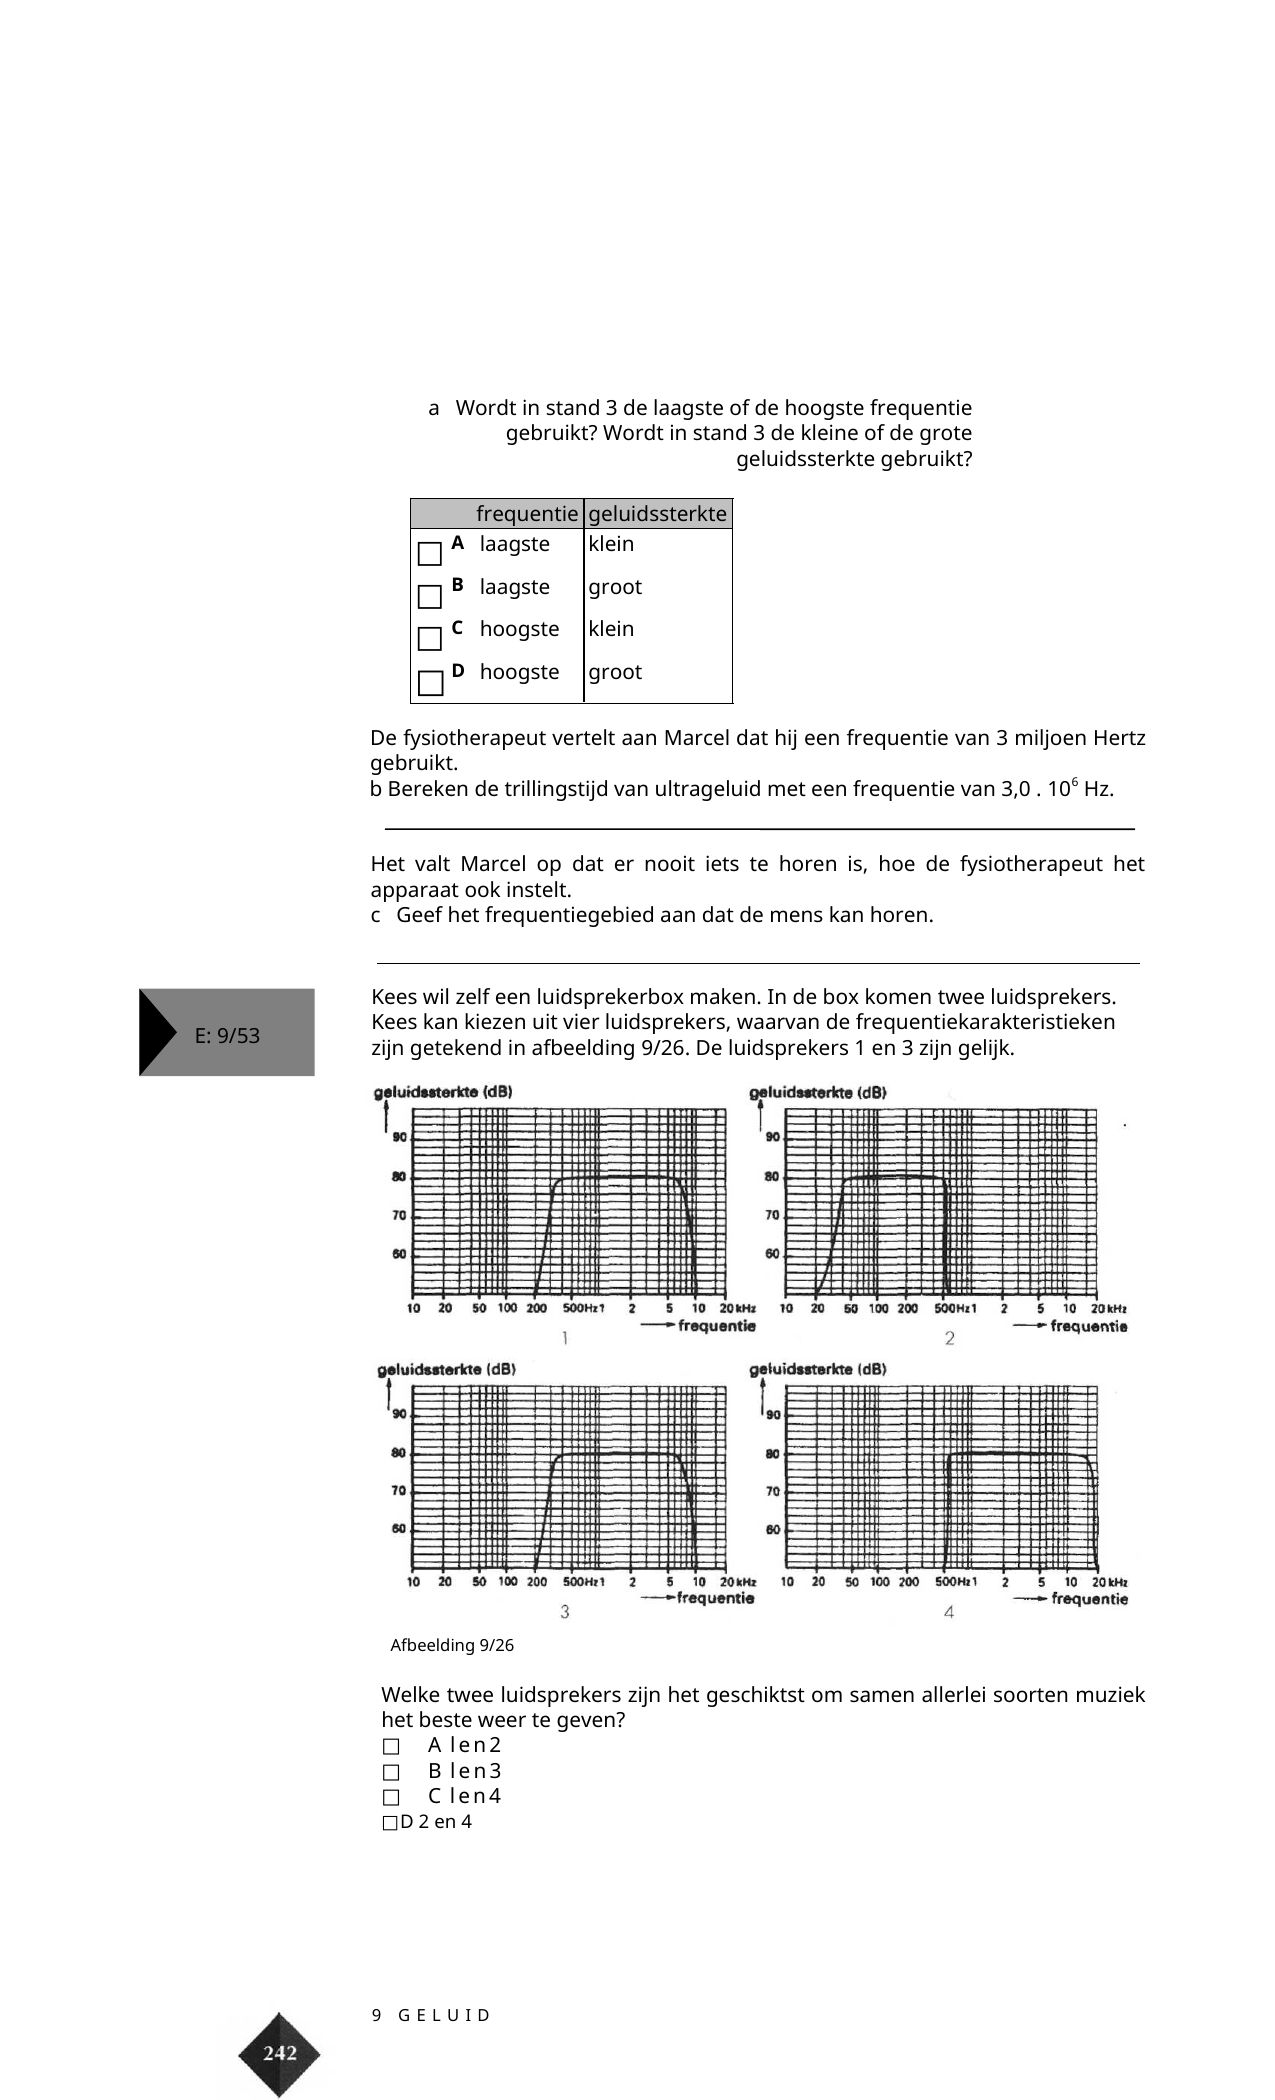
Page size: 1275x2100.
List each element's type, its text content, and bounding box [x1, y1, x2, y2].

text Afbeelding 9/26 [390, 1634, 1147, 1656]
table_cell □ [411, 657, 447, 702]
table_cell groot [585, 572, 732, 614]
table_cell A [447, 529, 475, 572]
table_cell hoogste [475, 614, 583, 657]
text c Geef het frequentiegebied aan dat de mens kan horen. [370, 902, 1147, 928]
list A len2 [381, 1733, 1147, 1758]
table_header frequentie [411, 499, 583, 528]
text a Wordt in stand 3 de laagste of de hoogste frequentie gebruikt? Wordt in stand 3 de kleine of de grote geluidssterkte gebruikt? [368, 394, 973, 471]
text De fysiotherapeut vertelt aan Marcel dat hij een frequentie van 3 miljoen Hertz gebruikt. [370, 724, 1147, 776]
text Welke twee luidsprekers zijn het geschiktst om samen allerlei soorten muziek het beste weer te geven? [381, 1683, 1147, 1733]
table_cell □ [411, 614, 447, 657]
table_cell klein [585, 529, 732, 572]
list C len4 [381, 1783, 1147, 1808]
table_cell □ [411, 572, 447, 614]
list D 2 en 4 [381, 1809, 1147, 1834]
text Kees wil zelf een luidsprekerbox maken. In de box komen twee luidsprekers. Kees kan kiezen uit vier luidsprekers, waarvan de frequentiekarakteristieken zijn getekend in afbeelding 9/26. De luidsprekers 1 en 3 zijn gelijk. [371, 984, 1147, 1060]
text b Bereken de trillingstijd van ultrageluid met een frequentie van 3,0 . 106 Hz. [369, 776, 1147, 801]
table_cell laagste [475, 529, 583, 572]
table_cell hoogste [475, 657, 583, 702]
table_header geluidssterkte [585, 499, 732, 528]
text Het valt Marcel op dat er nooit iets te horen is, hoe de fysiotherapeut het apparaat ook instelt. [370, 851, 1147, 902]
table_cell groot [585, 657, 732, 702]
list B len3 [381, 1758, 1147, 1783]
table_cell C [447, 614, 475, 657]
picture [214, 1991, 348, 2100]
table_cell B [447, 572, 475, 614]
table_cell □ [411, 529, 447, 572]
table_cell klein [585, 614, 732, 657]
picture [355, 1075, 1148, 1634]
table_cell laagste [475, 572, 583, 614]
table_cell D [447, 657, 475, 702]
